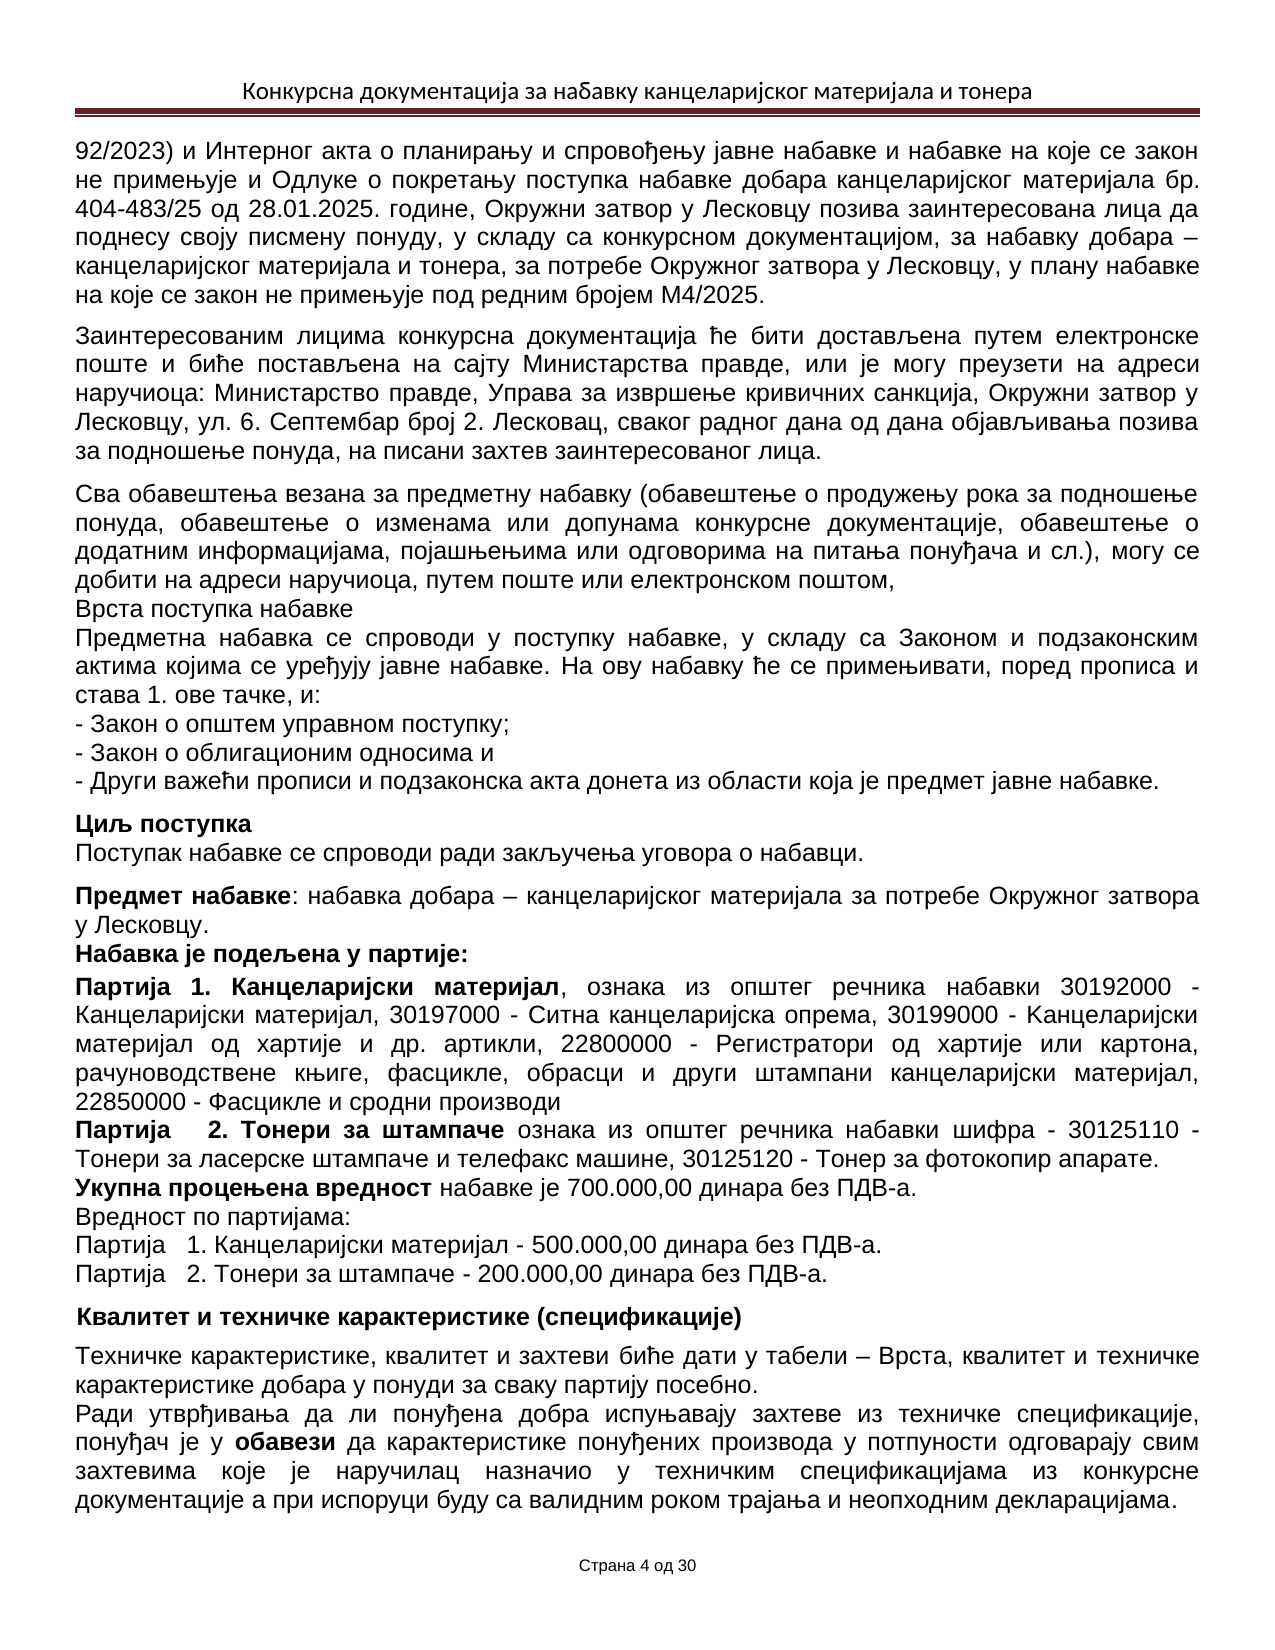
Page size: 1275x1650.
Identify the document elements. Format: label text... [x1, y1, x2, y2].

text Заинтересованим лицима конкурсна документација ће бити достављена путем електронске поште и биће постављена на сајту Министарства правде, или је могу преузети на адреси наручиоца: Министарство правде, Управа за извршење кривичних санкција, Окружни затвор у Лесковцу, ул. 6. Септембар број 2. Лесковац, сваког радног дана од дана објављивања позива за подношење понуда, на писани захтев заинтересованог лица. [75, 321, 1200, 464]
text Партија 2. Тонери за штампаче ознака из општег речника набавки шифра - 30125110 - Тонери за ласерске штампаче и телефакс машине, 30125120 - Тонер за фотокопир апарате. [75, 1116, 1200, 1173]
text Предметна набавка се спроводи у поступку набавке, у складу са Законом и подзаконским актима којима се уређују јавне набавке. На ову набавку ће се примењивати, поред прописа и става 1. ове тачке, и: [75, 622, 1200, 709]
text Партија 1. Канцеларијски материјал, ознака из општег речника набавки 30192000 - Канцеларијски материјал, 30197000 - Ситна канцеларијска опрема, 30199000 - Kанцеларијски материјал од хартије и др. артикли, 22800000 - Регистратори од хартије или картона, рачуноводствене књиге, фасцикле, обрасци и други штампани канцеларијски материјал, 22850000 - Фасцикле и сродни производи [75, 972, 1200, 1116]
text Сва обавештења везана за предметну набавку (обавештење о продужењу рока за подношење понуда, обавештење о изменама или допунама конкурсне документације, обавештење о додатним информацијама, појашњењима или одговорима на питања понуђача и сл.), могу се добити на адреси наручиоца, путем поште или електронском поштом, [75, 479, 1200, 594]
text Вредност по партијама: [75, 1202, 1197, 1231]
text Врста поступка набавке [75, 594, 1200, 622]
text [75, 136, 1200, 309]
text Предмет набавке: набавка добара – канцеларијског материјала за потребе Окружног затвора у Лесковцу. [75, 881, 1200, 939]
text - Закон о облигационим односима и [75, 737, 1200, 766]
text Техничке карактеристике, квалитет и захтеви биће дати у табели – Врста, квалитет и техничке карактеристике добара у понуди за сваку партију посебно. [75, 1341, 1200, 1399]
text Укупна процењена вредност набавке је 700.000,00 динара без ПДВ-а. [75, 1173, 1197, 1202]
text Набавка је подељена у партије: [75, 939, 1197, 967]
text Ради утврђивања да ли понуђена добра испуњавају захтеве из техничке спецификације, понуђач је у обавези да карактеристике понуђених производа у потпуности одговарају свим захтевима које је наручилац назначио у техничким спецификацијама из конкурсне документације а при испоруци буду са валидним роком трајања и неопходним декларацијама. [75, 1399, 1200, 1514]
text Квалитет и техничке карактеристике (спецификације) [0, 1302, 1275, 1331]
text - Закон о општем управном поступку; [75, 709, 1200, 737]
text Поступак набавке се спроводи ради закључења уговора о набавци. [75, 838, 1200, 867]
text Партија 2. Тонери за штампаче - 200.000,00 динара без ПДВ-а. [75, 1259, 1197, 1288]
text Циљ поступка [75, 809, 1200, 838]
text - Други важећи прописи и подзаконска акта донета из области која је предмет јавне набавке. [75, 766, 1200, 795]
text Партија 1. Канцеларијски материјал - 500.000,00 динара без ПДВ-а. [75, 1231, 1197, 1259]
